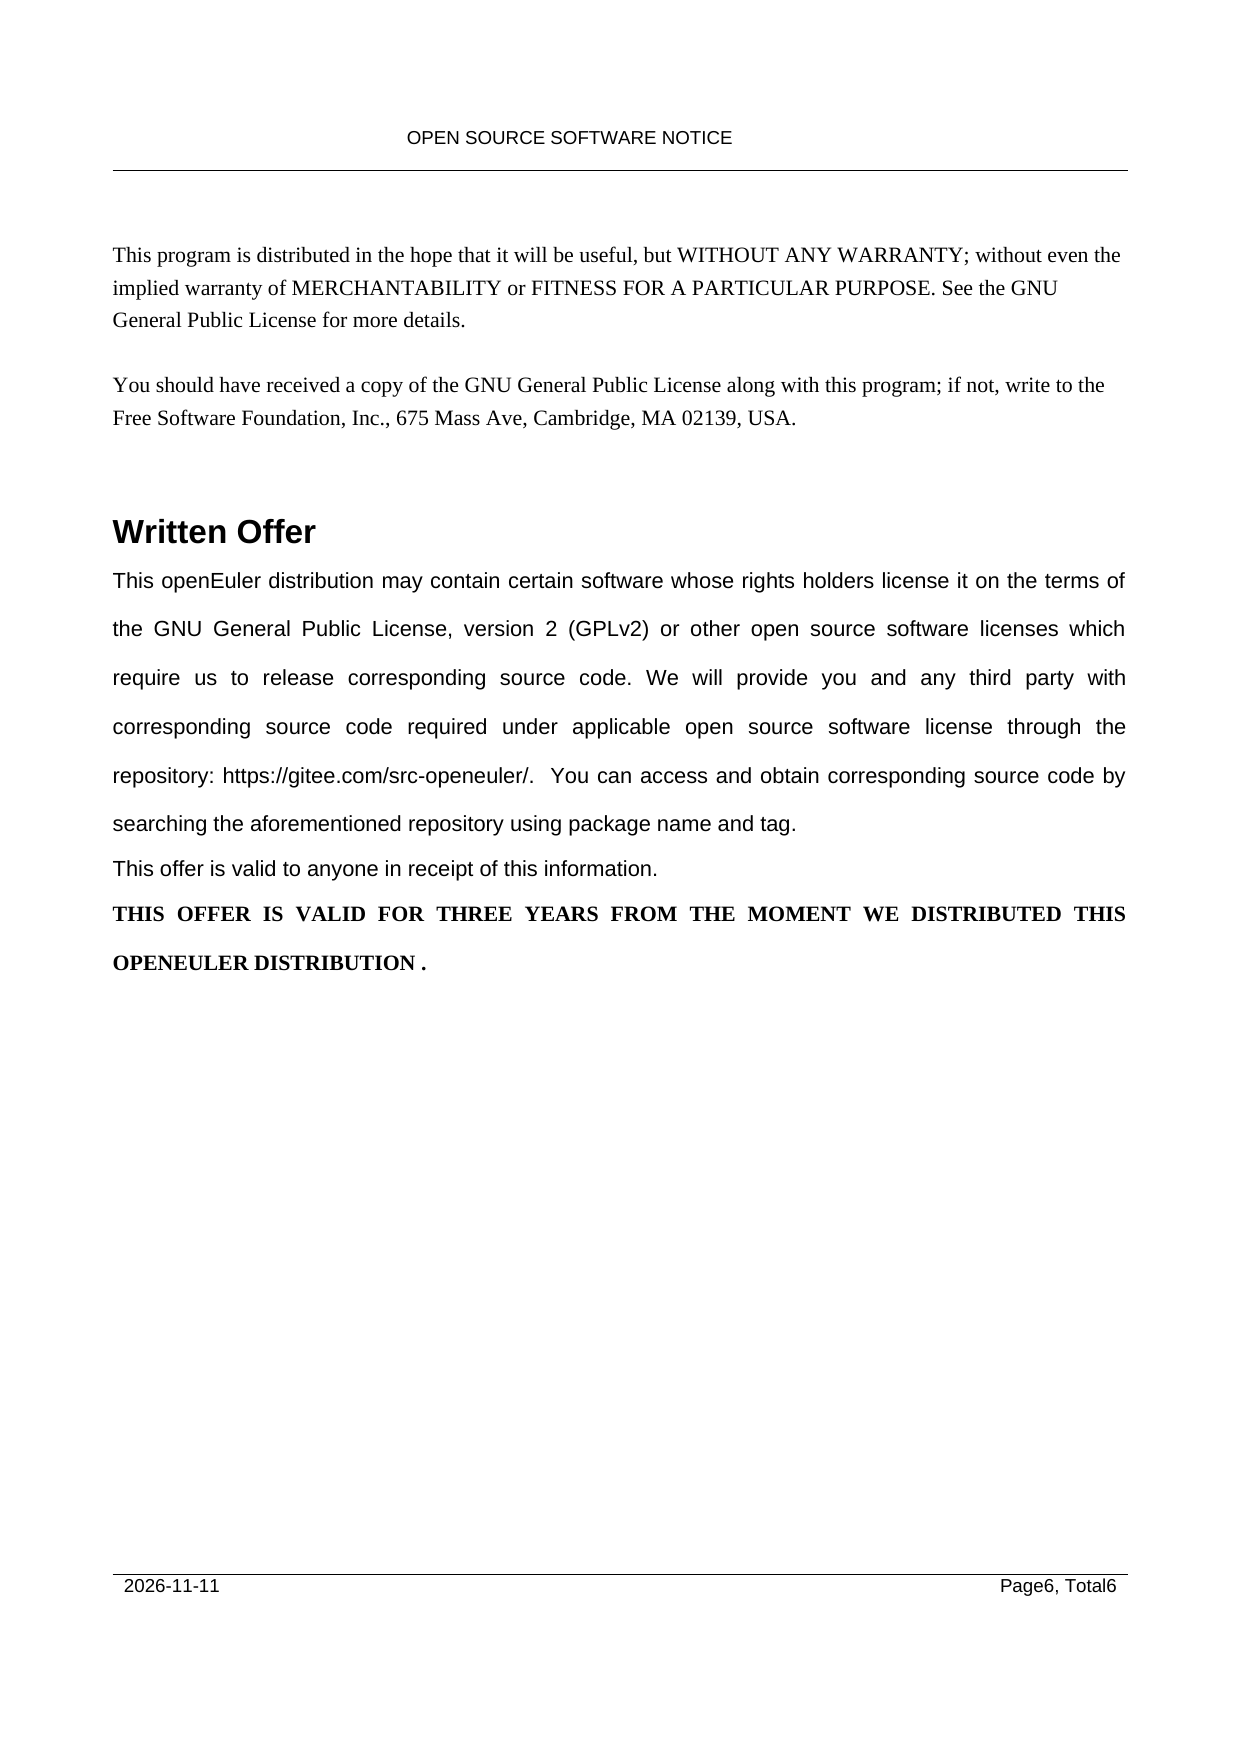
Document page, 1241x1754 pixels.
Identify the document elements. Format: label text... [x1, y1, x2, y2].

text THIS OFFER IS VALID FOR THREE YEARS FROM THE MOMENT WE DISTRIBUTED THIS OPENEULER DISTRIBUTION . [112, 898, 1128, 979]
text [112, 206, 1128, 499]
text This offer is valid to anyone in receipt of this information. [112, 853, 1128, 885]
text This openEuler distribution may contain certain software whose rights holders license it on the terms of the GNU General Public License, version 2 (GPLv2) or other open source software licenses which require us to release corresponding source code. We will provide you and any third party with corresponding source code required under applicable open source software license through the repository: https://gitee.com/src-openeuler/. You can access and obtain corresponding source code by searching the aforementioned repository using package name and tag. [112, 564, 1128, 840]
text Written Offer [112, 499, 1128, 564]
